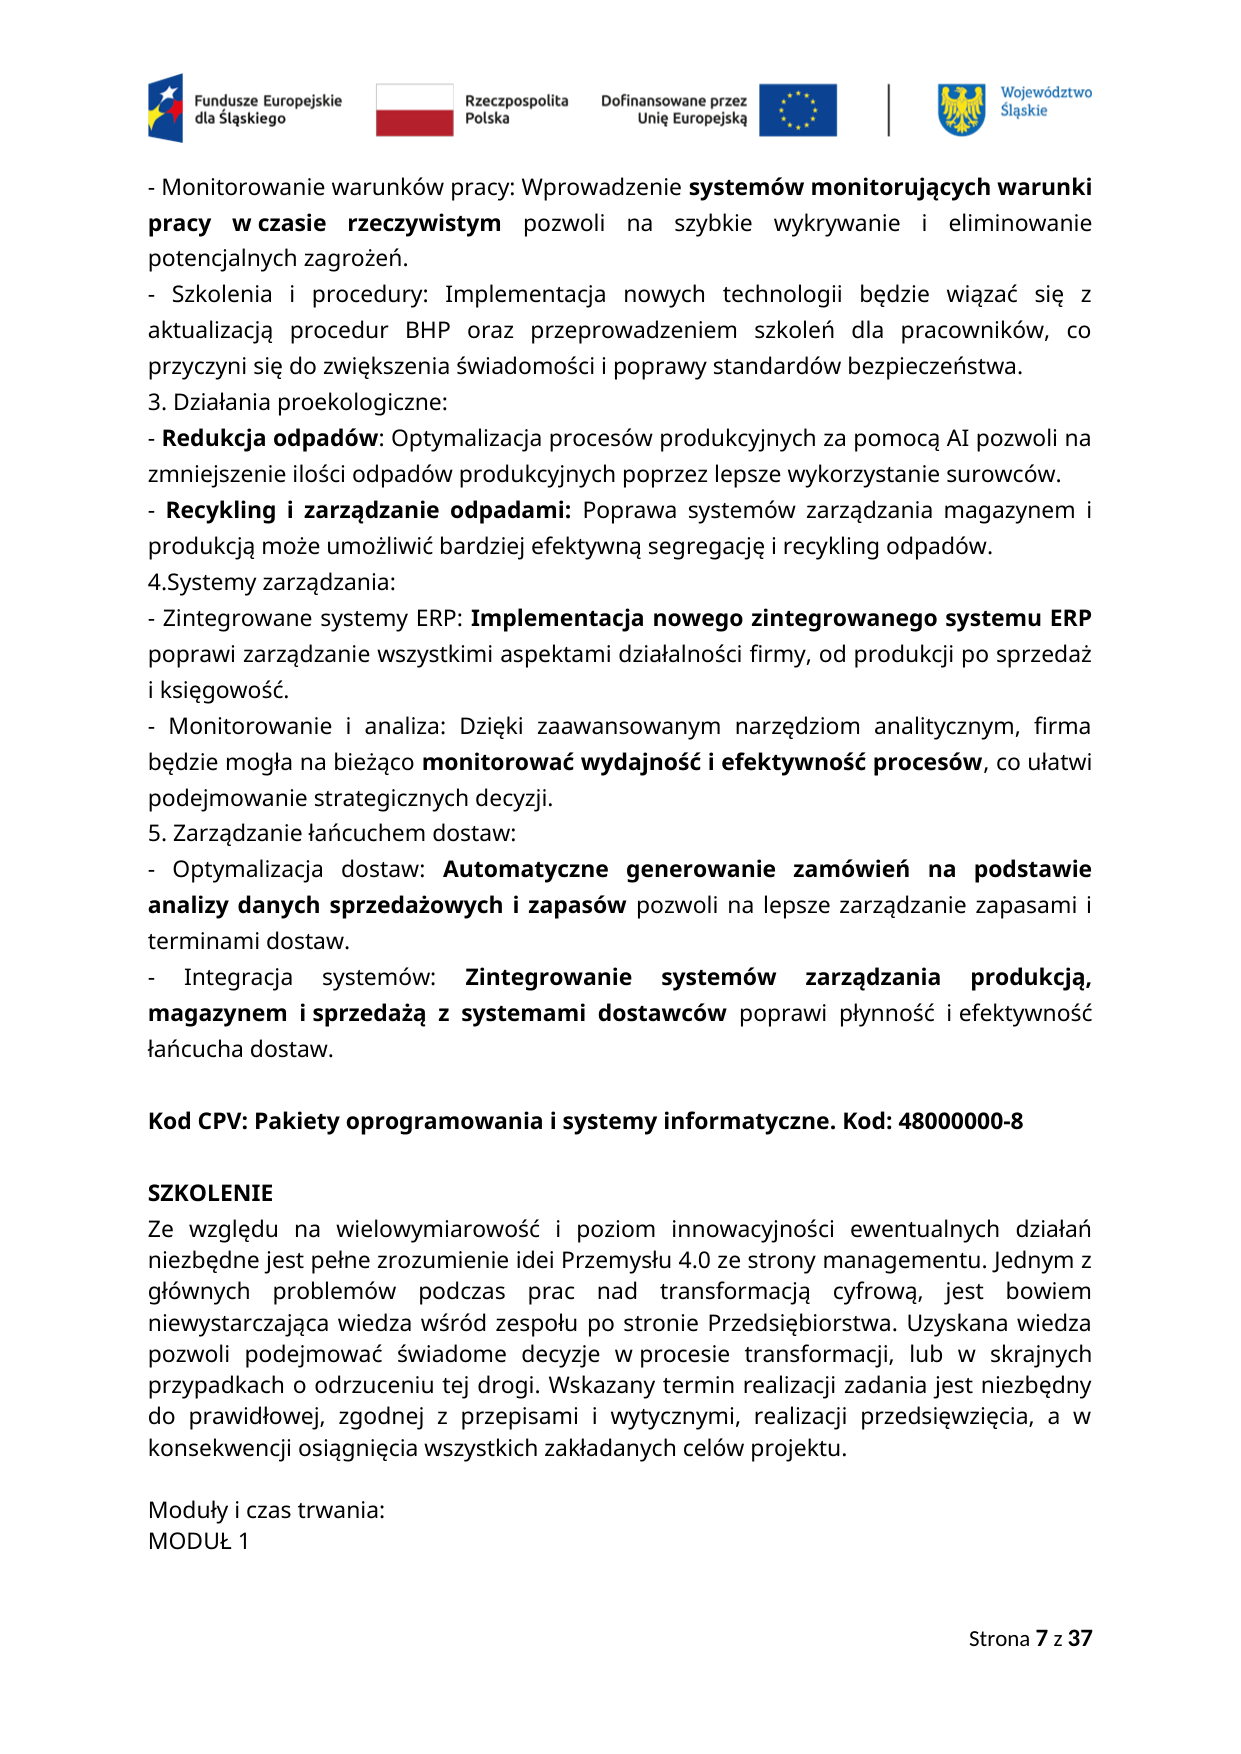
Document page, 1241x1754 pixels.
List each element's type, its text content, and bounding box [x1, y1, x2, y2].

text - Recykling i zarządzanie odpadami: Poprawa systemów zarządzania magazynem i produkcją może umożliwić bardziej efektywną segregację i recykling odpadów. [148, 494, 1093, 561]
text - Zintegrowane systemy ERP: Implementacja nowego zintegrowanego systemu ERP poprawi zarządzanie wszystkimi aspektami działalności firmy, od produkcji po sprzedaż i księgowość. [148, 602, 1093, 705]
text - Monitorowanie i analiza: Dzięki zaawansowanym narzędziom analitycznym, firma będzie mogła na bieżąco monitorować wydajność i efektywność procesów, co ułatwi podejmowanie strategicznych decyzji. [148, 709, 1093, 813]
text MODUŁ 1 [148, 1525, 1093, 1556]
text - Szkolenia i procedury: Implementacja nowych technologii będzie wiązać się z aktualizacją procedur BHP oraz przeprowadzeniem szkoleń dla pracowników, co przyczyni się do zwiększenia świadomości i poprawy standardów bezpieczeństwa. [148, 278, 1093, 381]
text Kod CPV: Pakiety oprogramowania i systemy informatyczne. Kod: 48000000-8 [148, 1105, 1093, 1136]
text szkolenie [148, 1177, 1093, 1208]
text - Optymalizacja dostaw: Automatyczne generowanie zamówień na podstawie analizy danych sprzedażowych i zapasów pozwoli na lepsze zarządzanie zapasami i terminami dostaw. [148, 853, 1093, 956]
text 5. Zarządzanie łańcuchem dostaw: [148, 817, 1093, 849]
text - Integracja systemów: Zintegrowanie systemów zarządzania produkcją, magazynem i sprzedażą z systemami dostawców poprawi płynność i efektywność łańcucha dostaw. [148, 961, 1093, 1064]
text Ze względu na wielowymiarowość i poziom innowacyjności ewentualnych działań niezbędne jest pełne zrozumienie idei Przemysłu 4.0 ze strony managementu. Jednym z głównych problemów podczas prac nad transformacją cyfrową, jest bowiem niewystarczająca wiedza wśród zespołu po stronie Przedsiębiorstwa. Uzyskana wiedza pozwoli podejmować świadome decyzje w procesie transformacji, lub w skrajnych przypadkach o odrzuceniu tej drogi. Wskazany termin realizacji zadania jest niezbędny do prawidłowej, zgodnej z przepisami i wytycznymi, realizacji przedsięwzięcia, a w konsekwencji osiągnięcia wszystkich zakładanych celów projektu. [148, 1213, 1093, 1463]
text 4.Systemy zarządzania: [148, 566, 1093, 597]
text 3. Działania proekologiczne: [148, 386, 1093, 417]
text - Monitorowanie warunków pracy: Wprowadzenie systemów monitorujących warunki pracy w czasie rzeczywistym pozwoli na szybkie wykrywanie i eliminowanie potencjalnych zagrożeń. [148, 171, 1093, 274]
text - Redukcja odpadów: Optymalizacja procesów produkcyjnych za pomocą AI pozwoli na zmniejszenie ilości odpadów produkcyjnych poprzez lepsze wykorzystanie surowców. [148, 422, 1093, 489]
picture [148, 73, 1092, 143]
text Moduły i czas trwania: [148, 1494, 1093, 1525]
